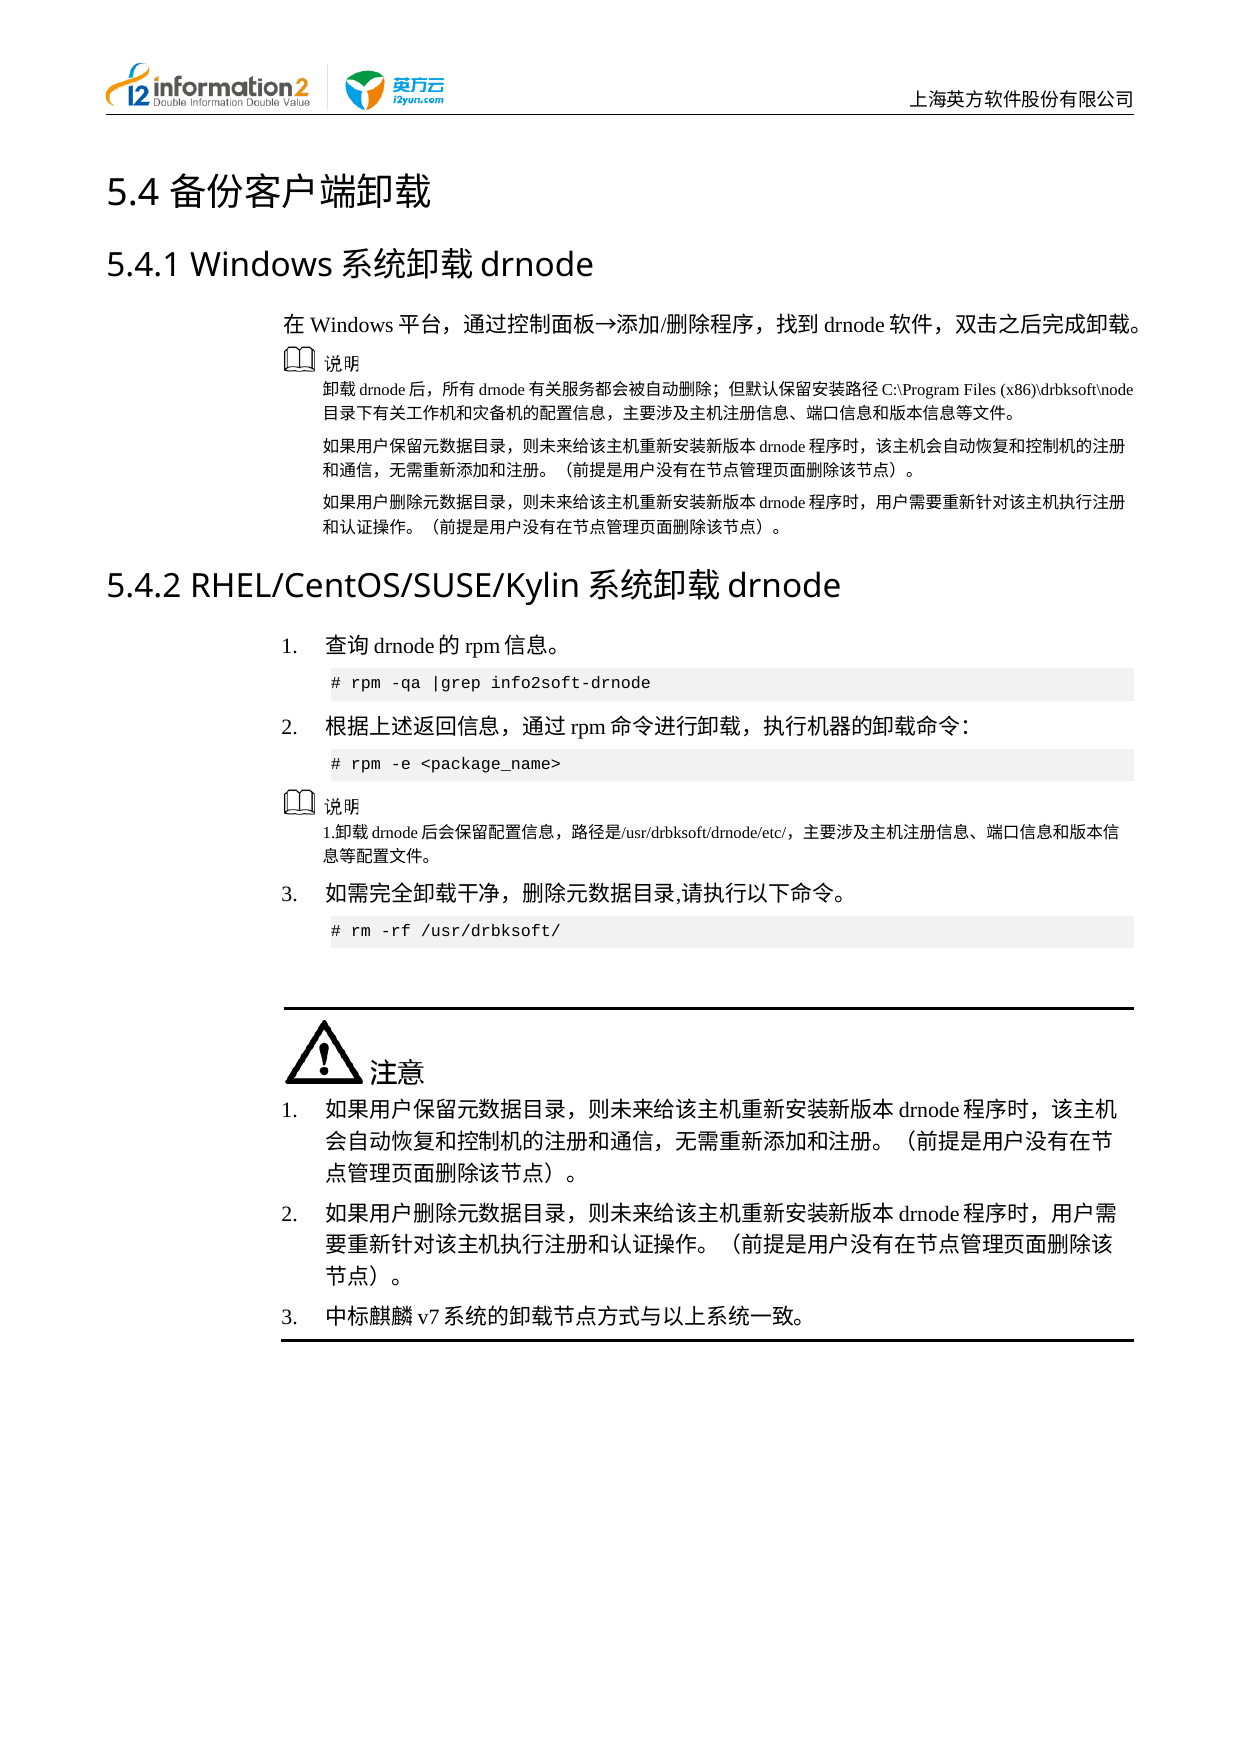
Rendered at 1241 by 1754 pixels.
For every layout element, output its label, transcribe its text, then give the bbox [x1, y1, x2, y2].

picture [283, 1018, 424, 1085]
text # rpm -e <package_name> [331, 749, 1134, 781]
list 如果用户保留元数据目录，则未来给该主机重新安装新版本drnode程序时，该主机会自动恢复和控制机的注册和通信，无需重新添加和注册。（前提是用户没有在节点管理页面删除该节点）。 [281, 1092, 1134, 1187]
text 备份客户端卸载 [106, 162, 1134, 216]
text 1.卸载drnode后会保留配置信息，路径是/usr/drbksoft/drnode/etc/，主要涉及主机注册信息、端口信息和版本信息等配置文件。 [322, 819, 1134, 868]
list 查询drnode的rpm信息。 [281, 628, 1134, 660]
text RHEL/CentOS/SUSE/Kylin系统卸载drnode [106, 559, 1134, 607]
picture [283, 346, 359, 372]
text 如果用户保留元数据目录，则未来给该主机重新安装新版本drnode程序时，该主机会自动恢复和控制机的注册和通信，无需重新添加和注册。（前提是用户没有在节点管理页面删除该节点）。 [322, 433, 1134, 481]
text Windows系统卸载drnode [106, 237, 1134, 286]
picture [283, 789, 359, 815]
text 如果用户删除元数据目录，则未来给该主机重新安装新版本drnode程序时，用户需要重新针对该主机执行注册和认证操作。（前提是用户没有在节点管理页面删除该节点）。 [322, 489, 1134, 538]
text # rpm -qa |grep info2soft-drnode [331, 668, 1134, 701]
picture [432, 85, 444, 90]
list 中标麒麟v7系统的卸载节点方式与以上系统一致。 [281, 1299, 1134, 1339]
text # rm -rf /usr/drbksoft/ [331, 916, 1134, 948]
list 根据上述返回信息，通过rpm命令进行卸载，执行机器的卸载命令： [281, 709, 1134, 741]
list 在Windows平台，通过控制面板→添加/删除程序，找到drnode软件，双击之后完成卸载。 [283, 307, 1134, 338]
list 如需完全卸载干净，删除元数据目录,请执行以下命令。 [281, 876, 1134, 908]
text 卸载drnode后，所有drnode有关服务都会被自动删除；但默认保留安装路径C:\Program Files (x86)\drbksoft\node目录下有关工作机和灾备机的配置信息，主要涉及主机注册信息、端口信息和版本信息等文件。 [322, 376, 1134, 424]
picture [105, 52, 444, 110]
list 如果用户删除元数据目录，则未来给该主机重新安装新版本drnode程序时，用户需要重新针对该主机执行注册和认证操作。（前提是用户没有在节点管理页面删除该节点）。 [281, 1196, 1134, 1291]
